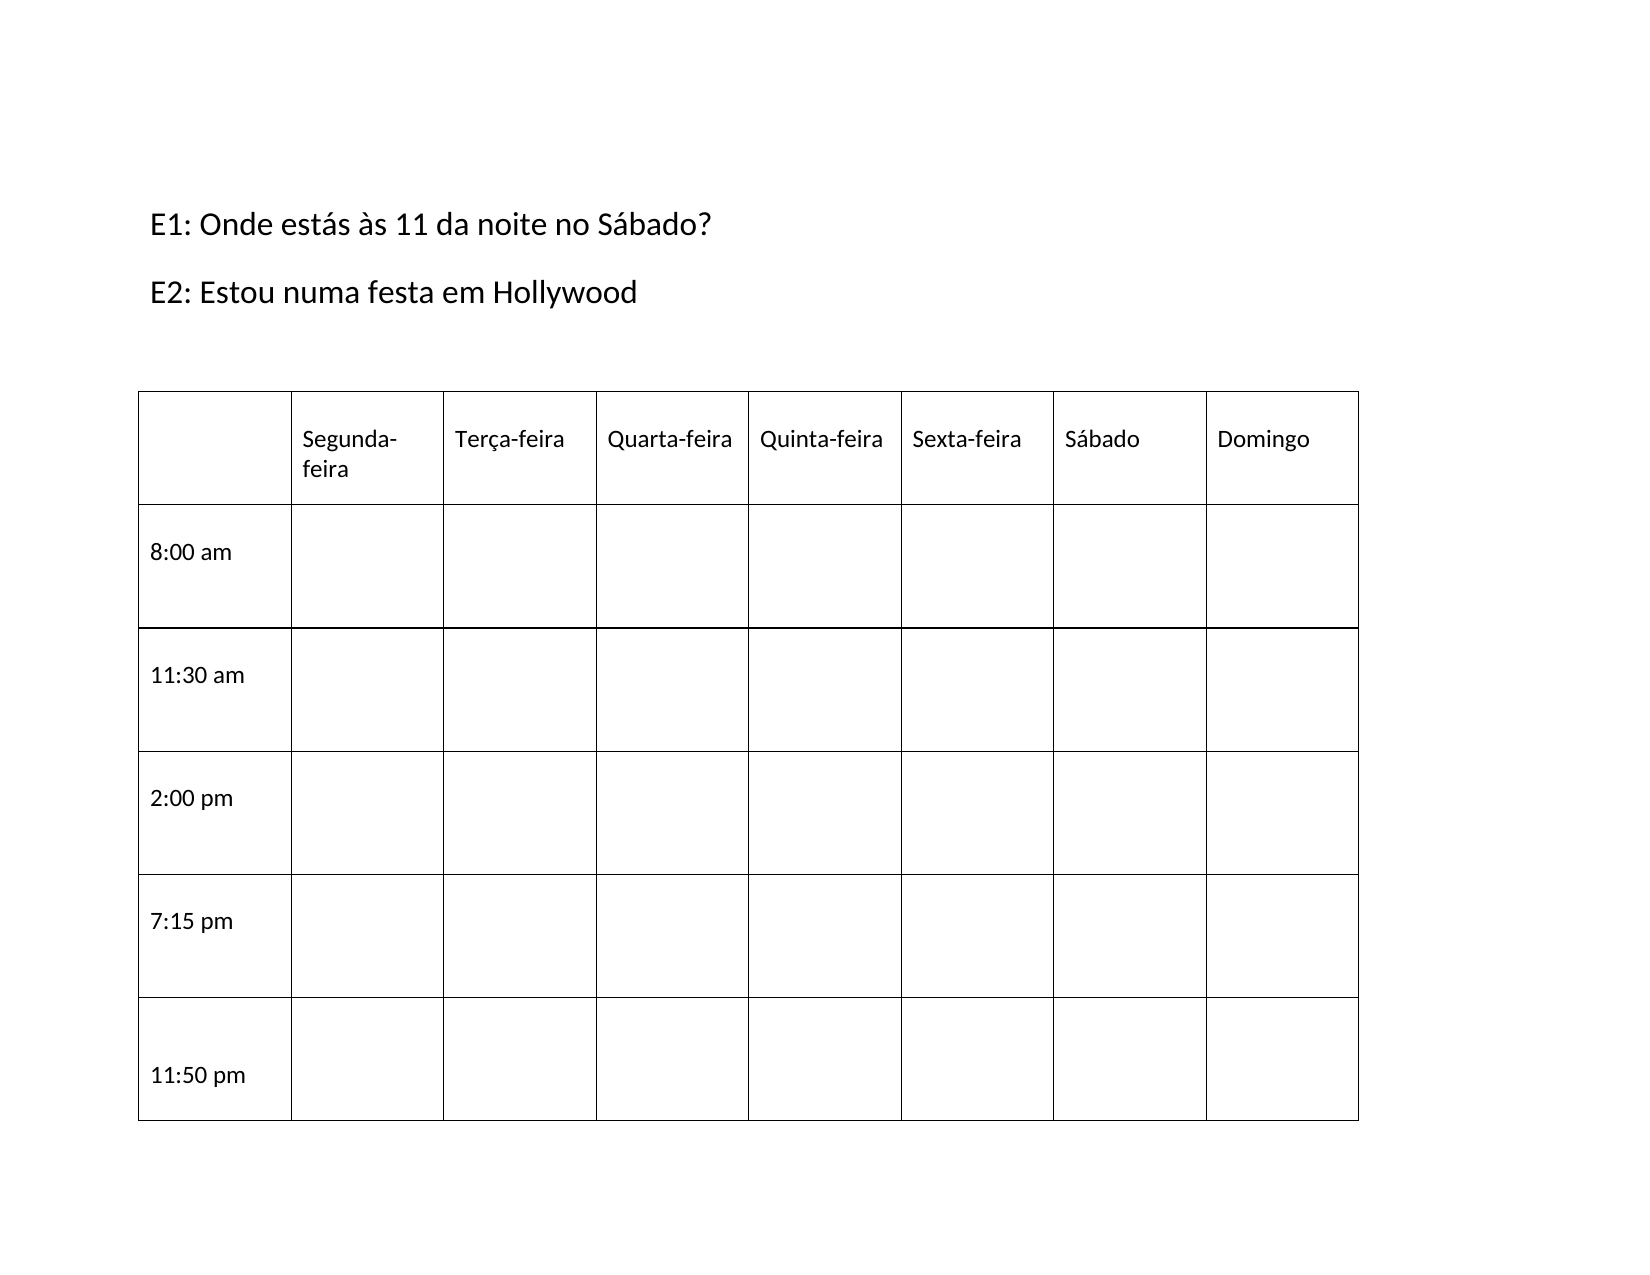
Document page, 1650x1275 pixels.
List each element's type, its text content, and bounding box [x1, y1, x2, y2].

table_cell [597, 752, 748, 874]
table_cell [749, 752, 901, 874]
table_cell 7:15 pm [139, 875, 291, 997]
table_header Sexta-feira [902, 392, 1053, 504]
table_cell [597, 998, 748, 1120]
table_header Terça-feira [444, 392, 596, 504]
table_cell [444, 998, 596, 1120]
table_header Domingo [1207, 392, 1358, 504]
table_cell [749, 505, 901, 627]
table_cell [1207, 752, 1358, 874]
table_cell [1054, 629, 1206, 751]
table_cell [1207, 505, 1358, 627]
table_cell [292, 505, 443, 627]
table_cell 2:00 pm [139, 752, 291, 874]
table_header Segunda-feira [292, 392, 443, 504]
table_cell [1207, 875, 1358, 997]
text E1: Onde estás às 11 da noite no Sábado? [150, 203, 1500, 244]
table_cell [902, 752, 1053, 874]
table_cell [597, 875, 748, 997]
table_cell [902, 629, 1053, 751]
table_cell [292, 998, 443, 1120]
table_cell [1207, 629, 1358, 751]
table_cell [1054, 505, 1206, 627]
table_cell [444, 875, 596, 997]
table_cell [597, 629, 748, 751]
table_cell [292, 629, 443, 751]
table_cell [749, 875, 901, 997]
table_cell 11:50 pm [139, 998, 291, 1120]
table_header Quarta-feira [597, 392, 748, 504]
table_cell [1054, 875, 1206, 997]
table_cell 11:30 am [139, 629, 291, 751]
table_cell [1054, 752, 1206, 874]
table_cell [902, 875, 1053, 997]
table_cell [749, 629, 901, 751]
table_cell [1054, 998, 1206, 1120]
table_cell [597, 505, 748, 627]
text E2: Estou numa festa em Hollywood [150, 271, 1500, 311]
table_cell [902, 505, 1053, 627]
table_cell [444, 629, 596, 751]
table_cell 8:00 am [139, 505, 291, 627]
table_cell [749, 998, 901, 1120]
table_cell [444, 752, 596, 874]
table_header [139, 392, 291, 504]
table_cell [1207, 998, 1358, 1120]
table_cell [444, 505, 596, 627]
table_cell [902, 998, 1053, 1120]
table_cell [292, 875, 443, 997]
table_header Quinta-feira [749, 392, 901, 504]
table_cell [292, 752, 443, 874]
table_header Sábado [1054, 392, 1206, 504]
